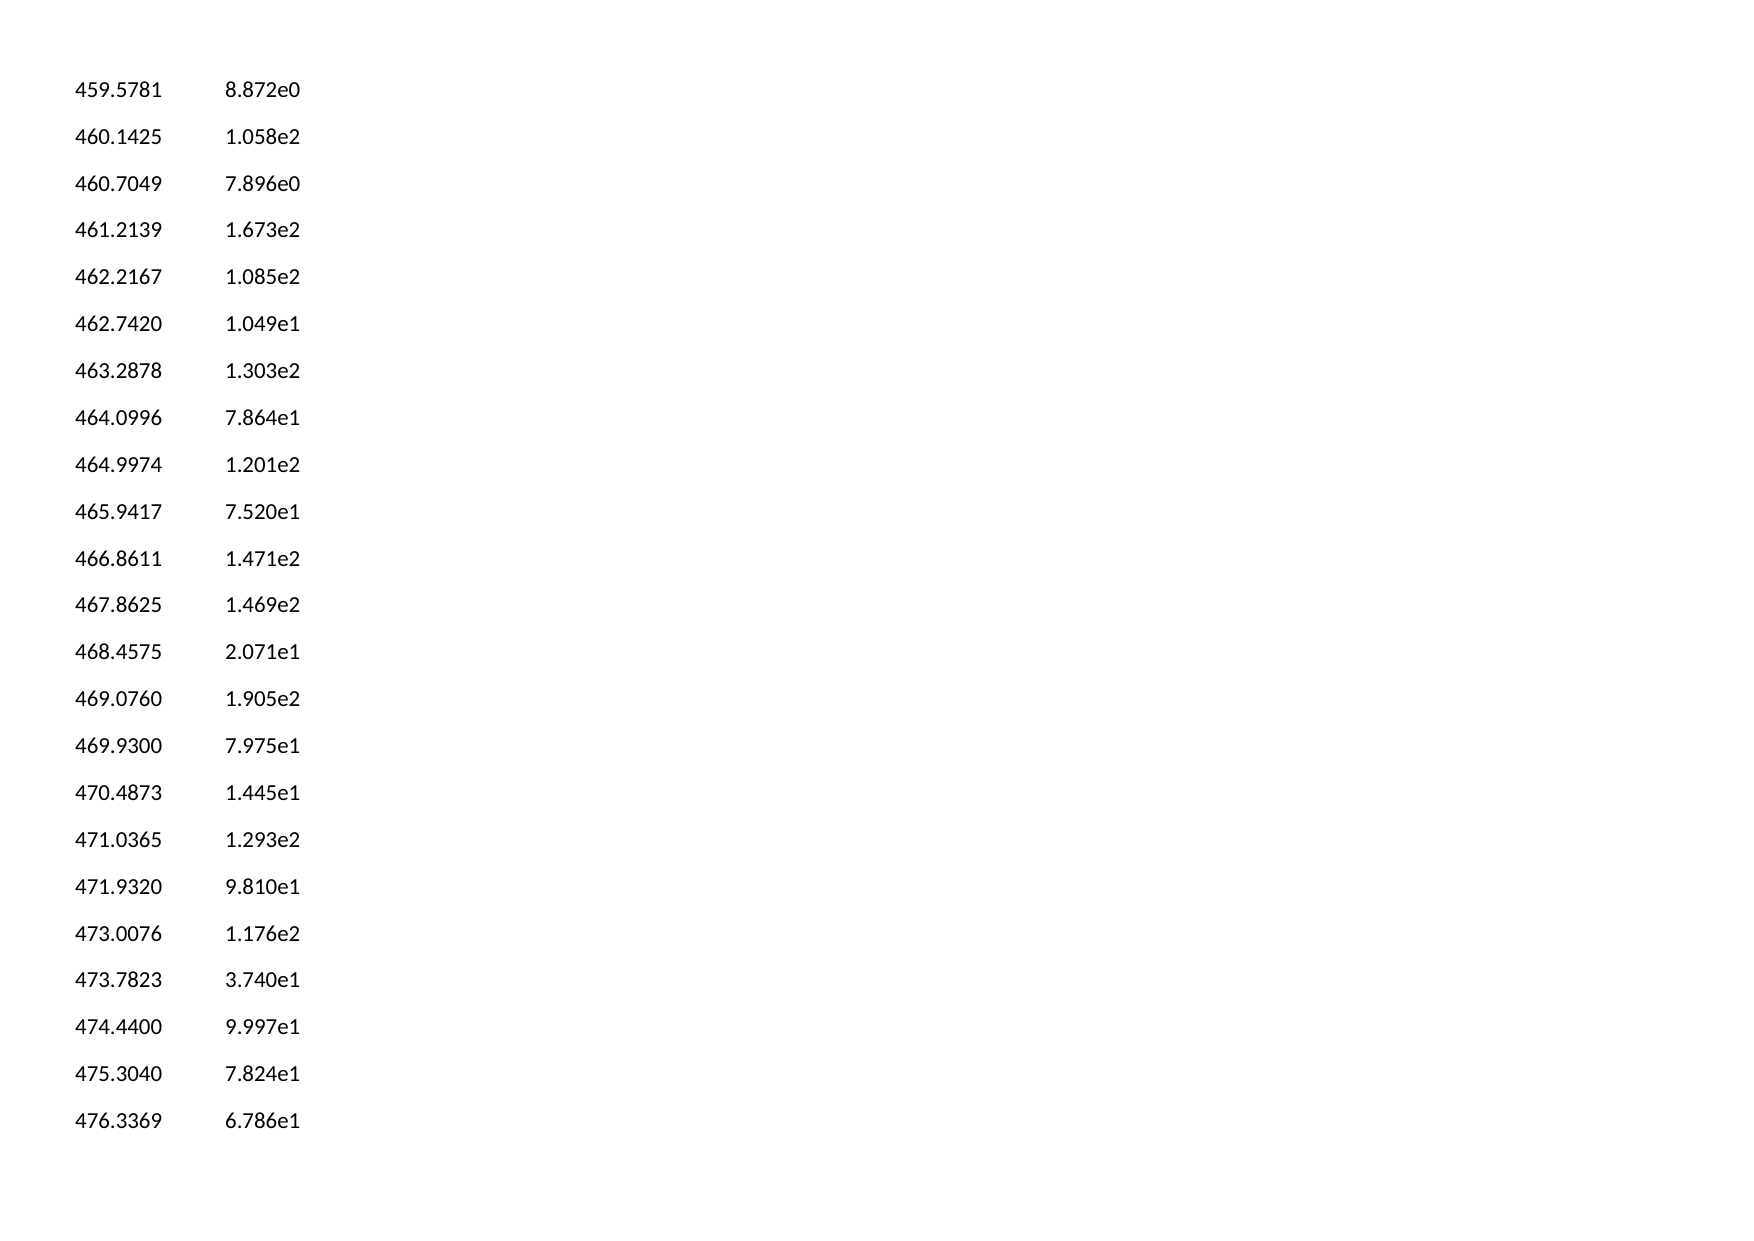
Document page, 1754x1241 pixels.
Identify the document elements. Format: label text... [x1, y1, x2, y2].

text 463.2878 1.303e2 [75, 356, 1679, 384]
text 461.2139 1.673e2 [75, 216, 1679, 244]
text 459.5781 8.872e0 [75, 75, 1679, 103]
text 467.8625 1.469e2 [75, 591, 1679, 619]
text 465.9417 7.520e1 [75, 497, 1679, 525]
text 476.3369 6.786e1 [75, 1106, 1679, 1134]
text 471.9320 9.810e1 [75, 872, 1679, 900]
text 462.7420 1.049e1 [75, 309, 1679, 337]
text 473.7823 3.740e1 [75, 966, 1679, 994]
text 460.7049 7.896e0 [75, 169, 1679, 197]
text 464.0996 7.864e1 [75, 403, 1679, 431]
text 460.1425 1.058e2 [75, 122, 1679, 150]
text 475.3040 7.824e1 [75, 1059, 1679, 1087]
text 470.4873 1.445e1 [75, 778, 1679, 806]
text 474.4400 9.997e1 [75, 1012, 1679, 1041]
text 469.0760 1.905e2 [75, 684, 1679, 712]
text 462.2167 1.085e2 [75, 262, 1679, 291]
text 473.0076 1.176e2 [75, 919, 1679, 947]
text 469.9300 7.975e1 [75, 731, 1679, 759]
text 471.0365 1.293e2 [75, 825, 1679, 853]
text 466.8611 1.471e2 [75, 544, 1679, 572]
text 468.4575 2.071e1 [75, 637, 1679, 666]
text 464.9974 1.201e2 [75, 450, 1679, 478]
